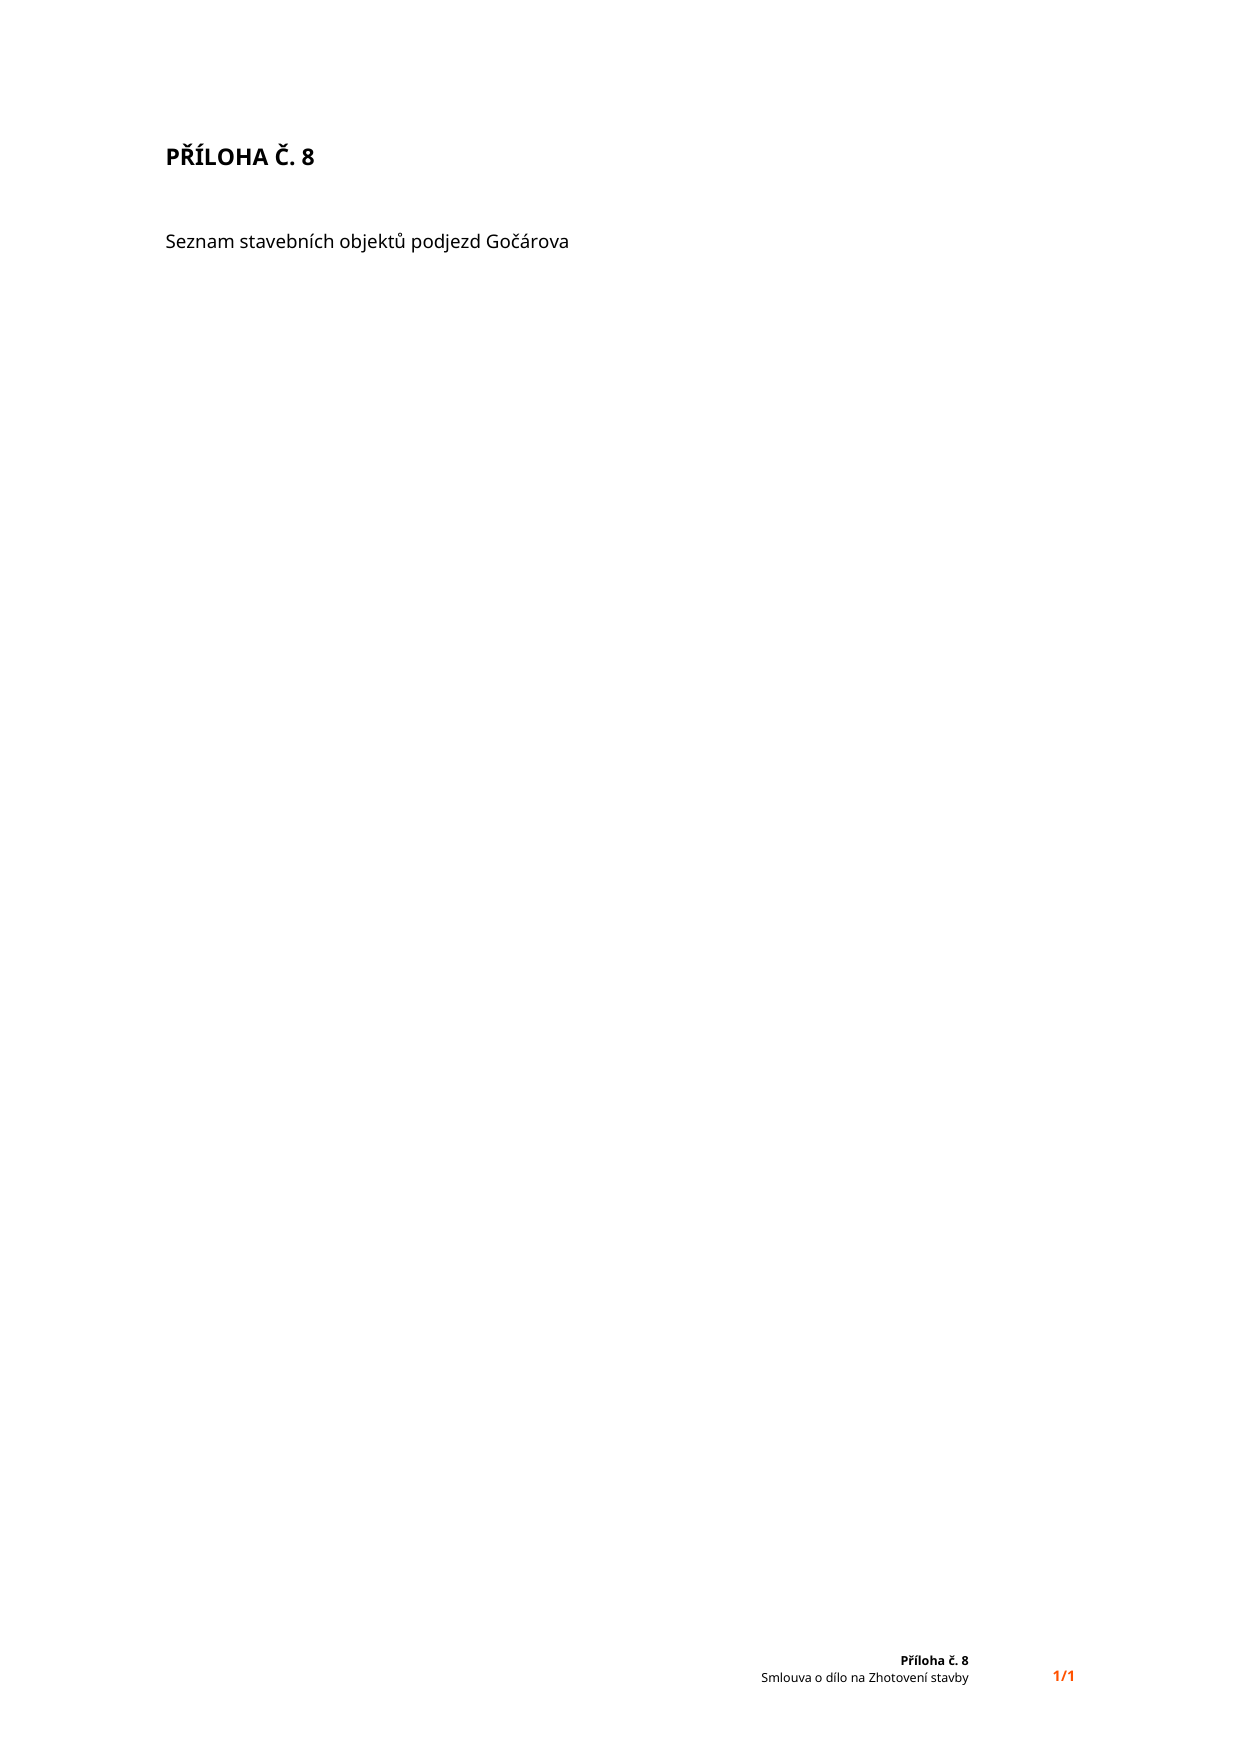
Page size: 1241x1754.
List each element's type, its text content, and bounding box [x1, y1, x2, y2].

text Seznam stavebních objektů podjezd Gočárova [165, 229, 1075, 254]
text Příloha č. 8 [165, 141, 1075, 173]
